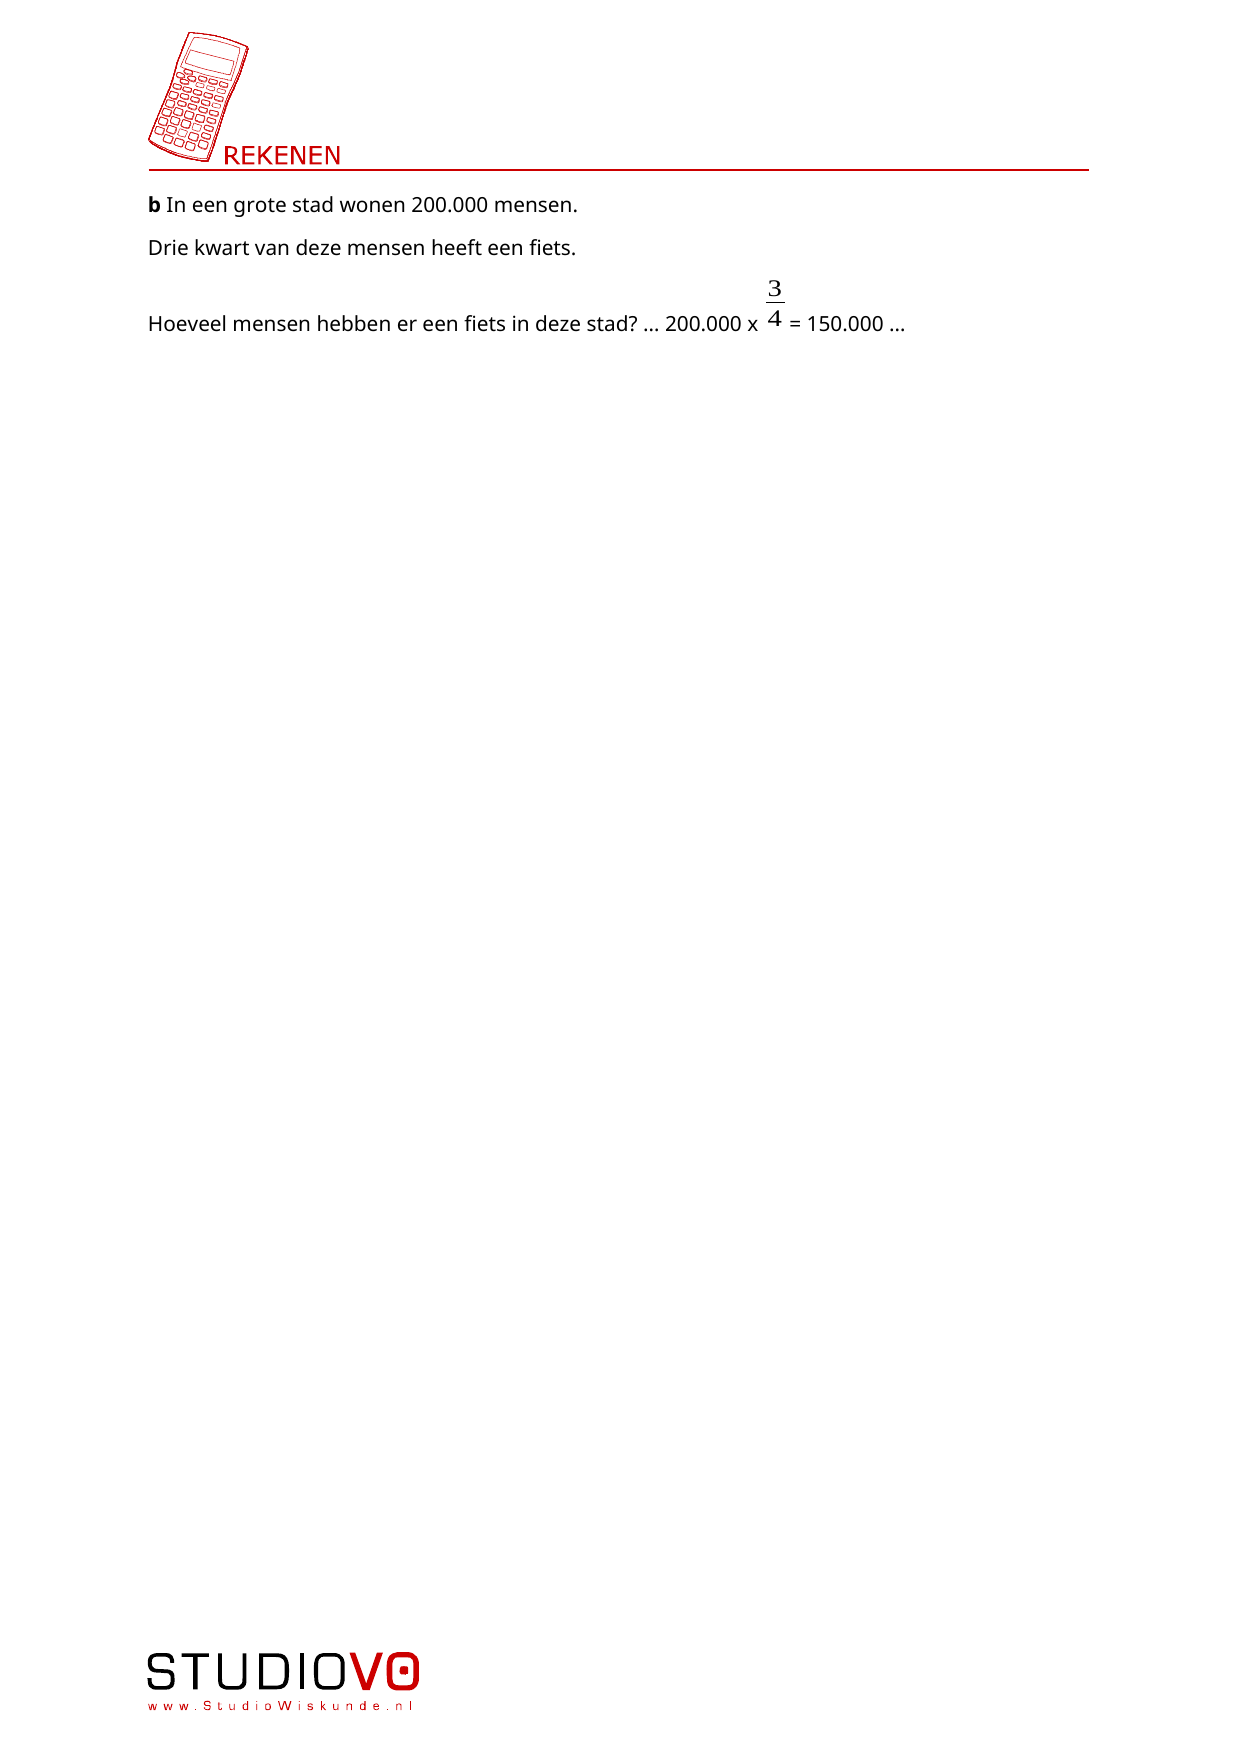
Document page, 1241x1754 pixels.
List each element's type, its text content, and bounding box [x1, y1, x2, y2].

text b In een grote stad wonen 200.000 mensen. [148, 190, 1093, 219]
text Hoeveel mensen hebben er een fiets in deze stad? … 200.000 x = 150.000 … [148, 275, 1093, 338]
text Drie kwart van deze mensen heeft een fiets. [148, 233, 1093, 261]
